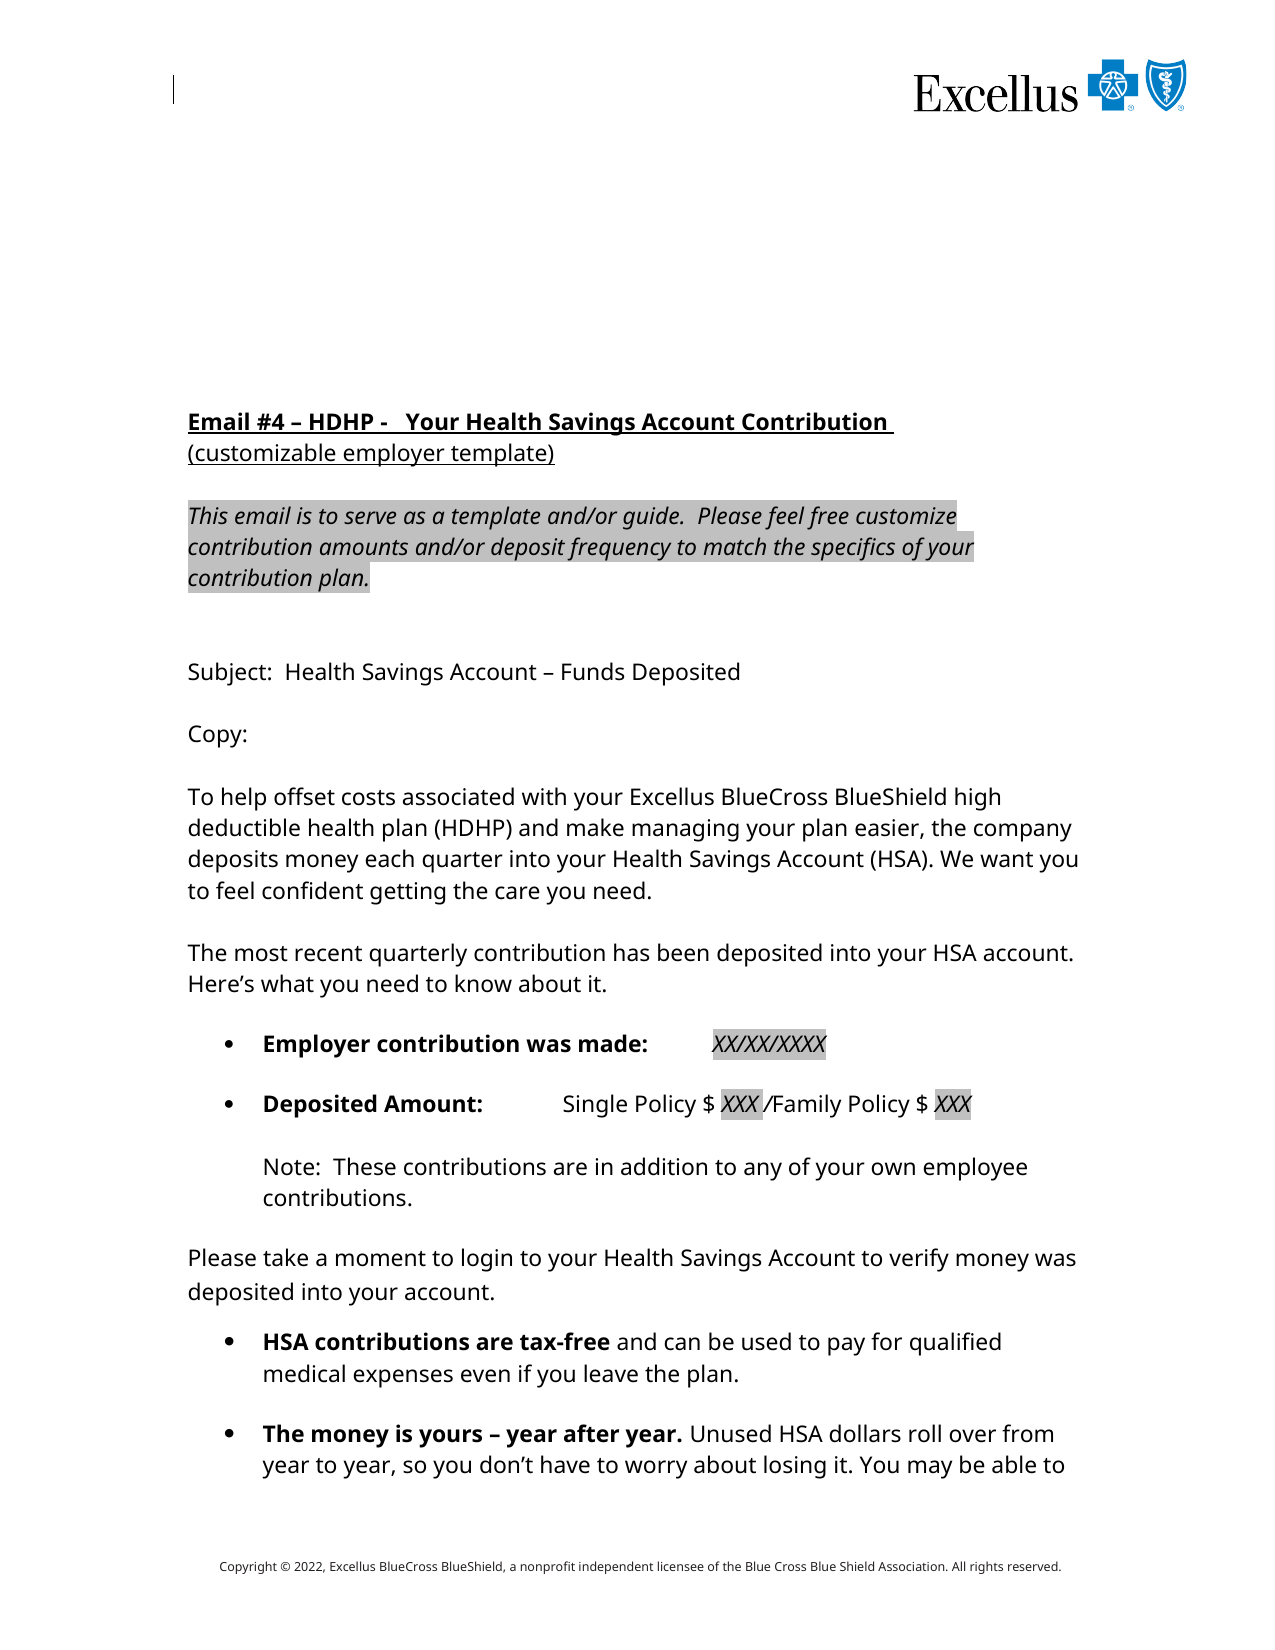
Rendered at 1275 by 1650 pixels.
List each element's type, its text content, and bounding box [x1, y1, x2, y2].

text Copy: [187, 718, 1087, 750]
text Subject: Health Savings Account – Funds Deposited [187, 656, 1087, 687]
text This email is to serve as a template and/or guide. Please feel free customize contribution amounts and/or deposit frequency to match the specifics of your contribution plan. [370, 500, 1087, 593]
picture [913, 59, 1187, 112]
text The most recent quarterly contribution has been deposited into your HSA account. Here’s what you need to know about it. [187, 937, 1087, 1028]
list Employer contribution was made: XX/XX/XXXX [225, 1028, 1087, 1088]
text To help offset costs associated with your Excellus BlueCross BlueShield high deductible health plan (HDHP) and make managing your plan easier, the company deposits money each quarter into your Health Savings Account (HSA). We want you to feel confident getting the care you need. [187, 781, 1087, 906]
list Deposited Amount: Single Policy $ XXX /Family Policy $ XXX Note: These contributions are in addition to any of your own employee contributions. [225, 1088, 1087, 1242]
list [225, 1418, 1087, 1480]
list HSA contributions are tax-free and can be used to pay for qualified medical expenses even if you leave the plan. [225, 1326, 1087, 1418]
text Please take a moment to login to your Health Savings Account to verify money was deposited into your account. [187, 1242, 1087, 1307]
text Email #4 – HDHP - Your Health Savings Account Contribution (customizable employer template) [187, 406, 1087, 468]
